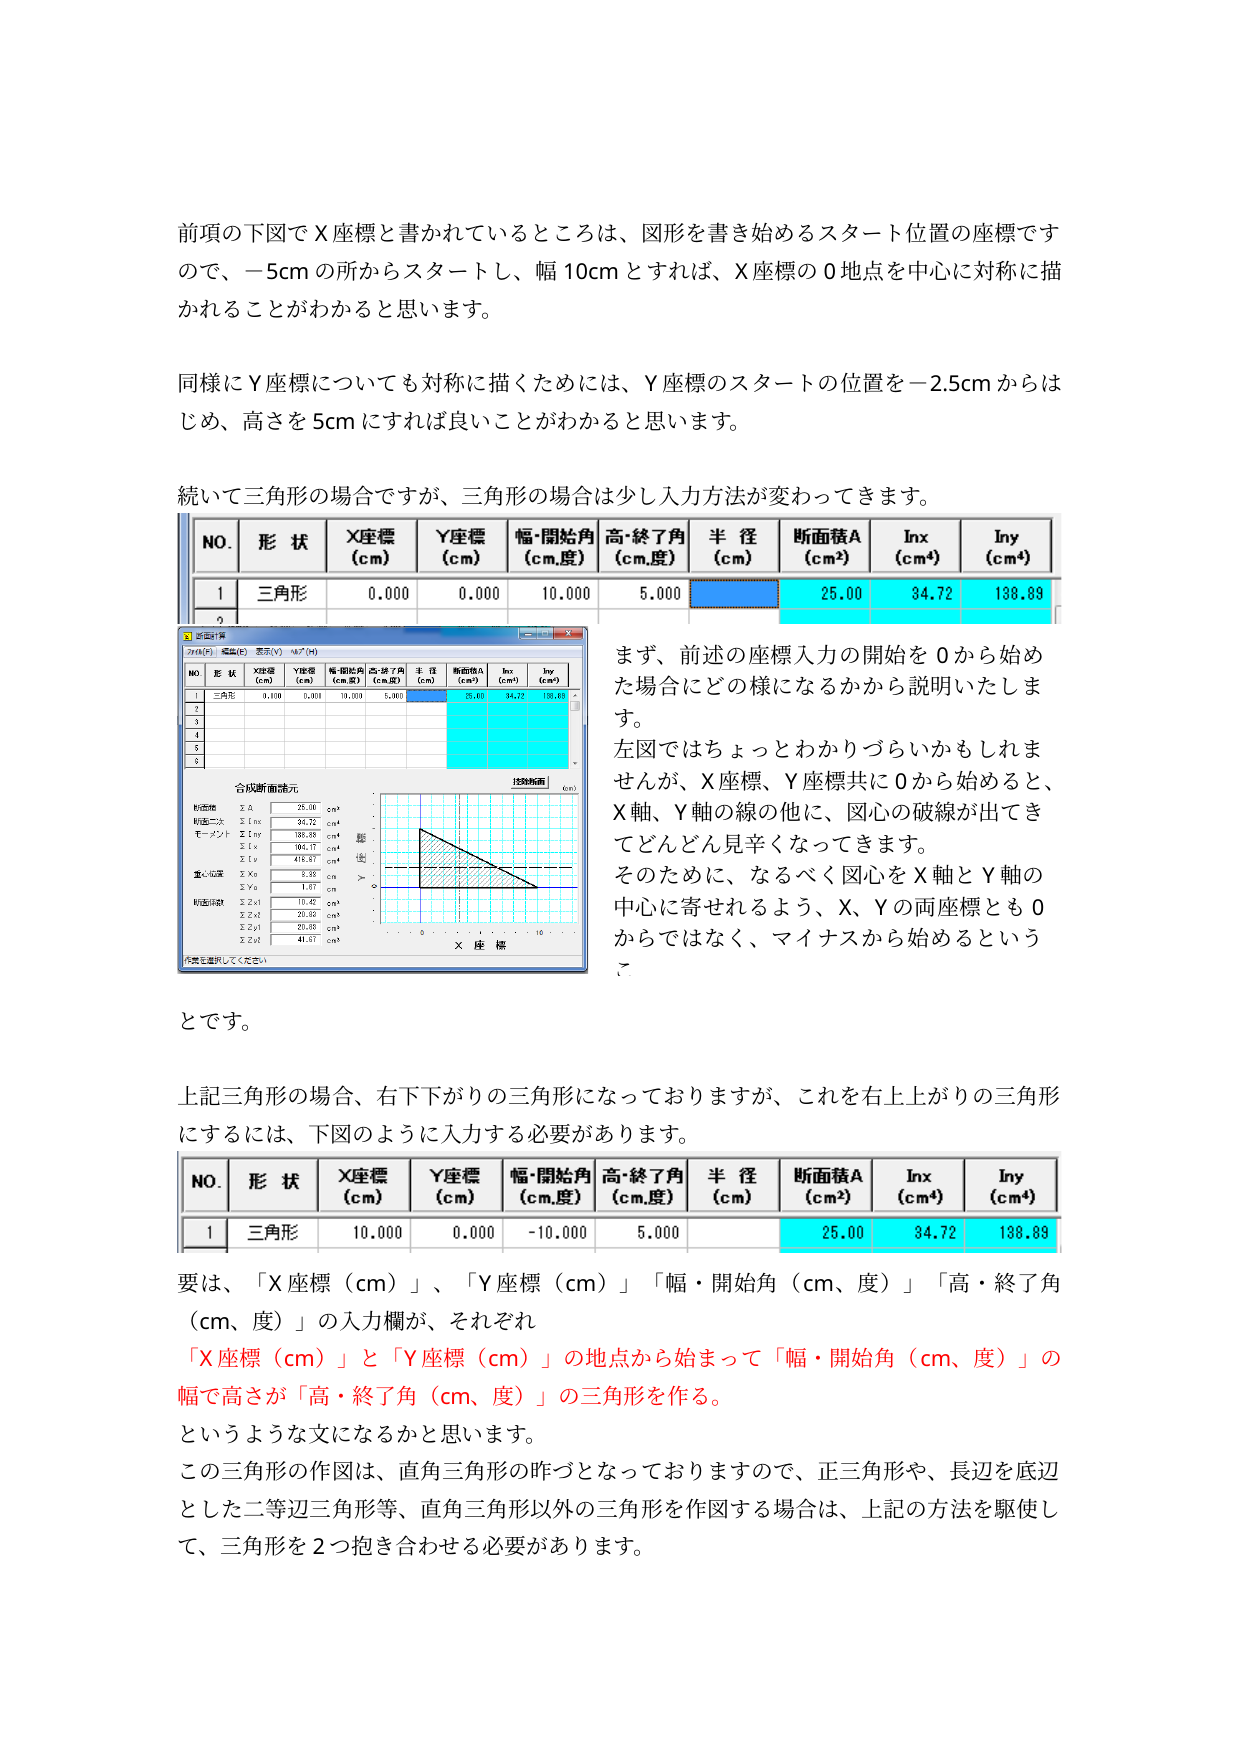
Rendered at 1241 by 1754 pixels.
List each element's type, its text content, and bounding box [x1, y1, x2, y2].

text この三角形の作図は、直角三角形の昨づとなっておりますので、正三角形や、長辺を底辺とした二等辺三角形等、直角三角形以外の三角形を作図する場合は、上記の方法を駆使して、三角形を2つ抱き合わせる必要があります。 [177, 1451, 1063, 1564]
text 続いて三角形の場合ですが、三角形の場合は少し入力方法が変わってきます。 [177, 476, 1063, 514]
text 前項の下図でX座標と書かれているところは、図形を書き始めるスタート位置の座標ですので、－5cmの所からスタートし、幅10cmとすれば、X座標の0地点を中心に対称に描かれることがわかると思います。 [177, 214, 1063, 326]
picture [177, 626, 589, 974]
text 上記三角形の場合、右下下がりの三角形になっておりますが、これを右上上がりの三角形にするには、下図のように入力する必要があります。 [177, 1076, 1063, 1151]
picture [177, 513, 1062, 624]
text とです。 [177, 1001, 1063, 1039]
text 「X座標（cm）」と「Y座標（cm）」の地点から始まって「幅・開始角（cm、度）」の幅で高さが「高・終了角（cm、度）」の三角形を作る。 [177, 1339, 1063, 1414]
text というような文になるかと思います。 [177, 1414, 1063, 1451]
picture [177, 1151, 1062, 1253]
text 要は、「X座標（cm）」、「Y座標（cm）」「幅・開始角（cm、度）」「高・終了角（cm、度）」の入力欄が、それぞれ [177, 1264, 1063, 1339]
text 同様にY座標についても対称に描くためには、Y座標のスタートの位置を－2.5cmからはじめ、高さを5cmにすれば良いことがわかると思います。 [177, 364, 1063, 439]
